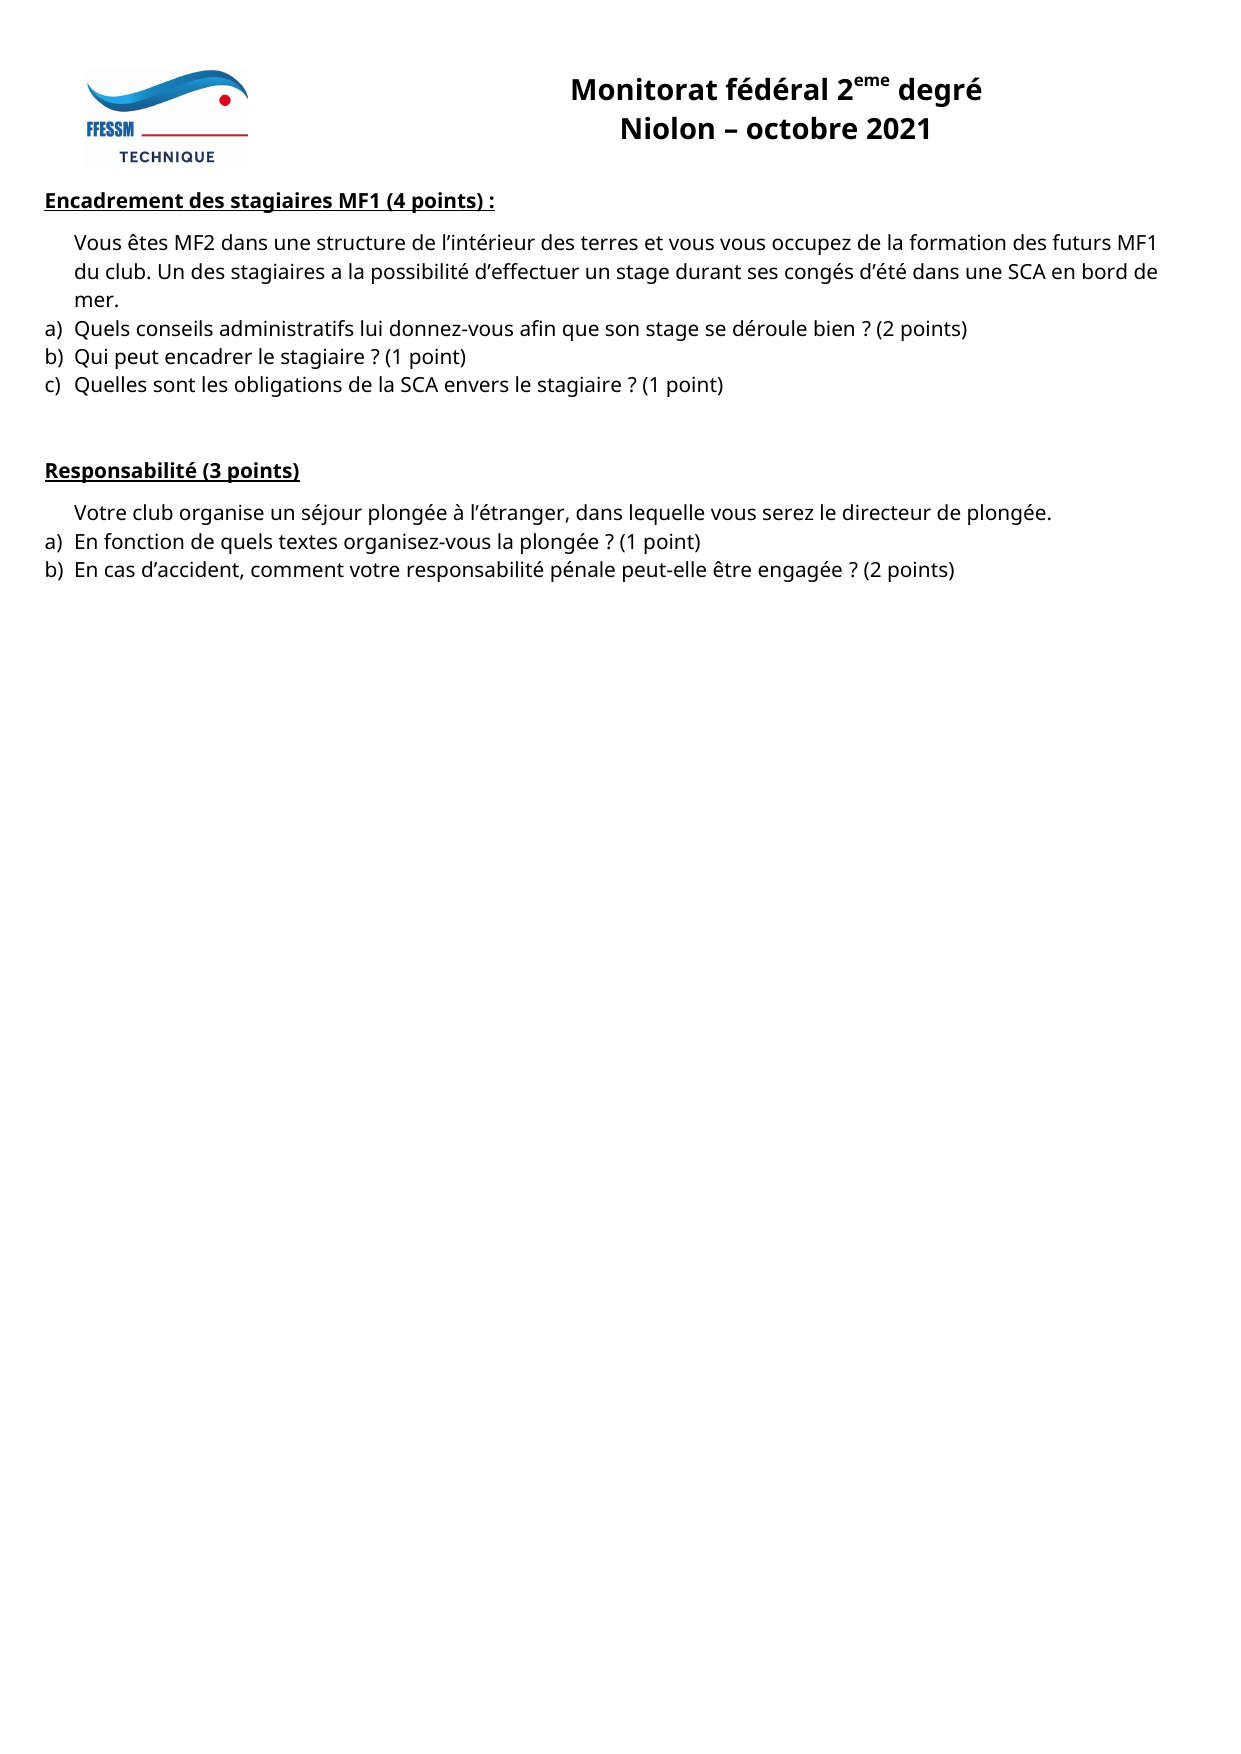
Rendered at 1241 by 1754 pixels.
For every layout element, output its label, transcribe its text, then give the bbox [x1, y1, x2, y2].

text Vous êtes MF2 dans une structure de l’intérieur des terres et vous vous occupez de la formation des futurs MF1 du club. Un des stagiaires a la possibilité d’effectuer un stage durant ses congés d’été dans une SCA en bord de mer. [74, 228, 1181, 314]
list En fonction de quels textes organisez-vous la plongée ? (1 point) [44, 527, 1181, 555]
list Quelles sont les obligations de la SCA envers le stagiaire ? (1 point) [44, 371, 1181, 399]
list En cas d’accident, comment votre responsabilité pénale peut-elle être engagée ? (2 points) [44, 555, 1181, 584]
list Quels conseils administratifs lui donnez-vous afin que son stage se déroule bien ? (2 points) [44, 314, 1181, 342]
text Responsabilité (3 points) [44, 456, 1181, 484]
text Encadrement des stagiaires MF1 (4 points) : [44, 186, 1181, 214]
picture [85, 68, 249, 167]
text Votre club organise un séjour plongée à l’étranger, dans lequelle vous serez le directeur de plongée. [74, 498, 1181, 527]
list Qui peut encadrer le stagiaire ? (1 point) [44, 342, 1181, 371]
